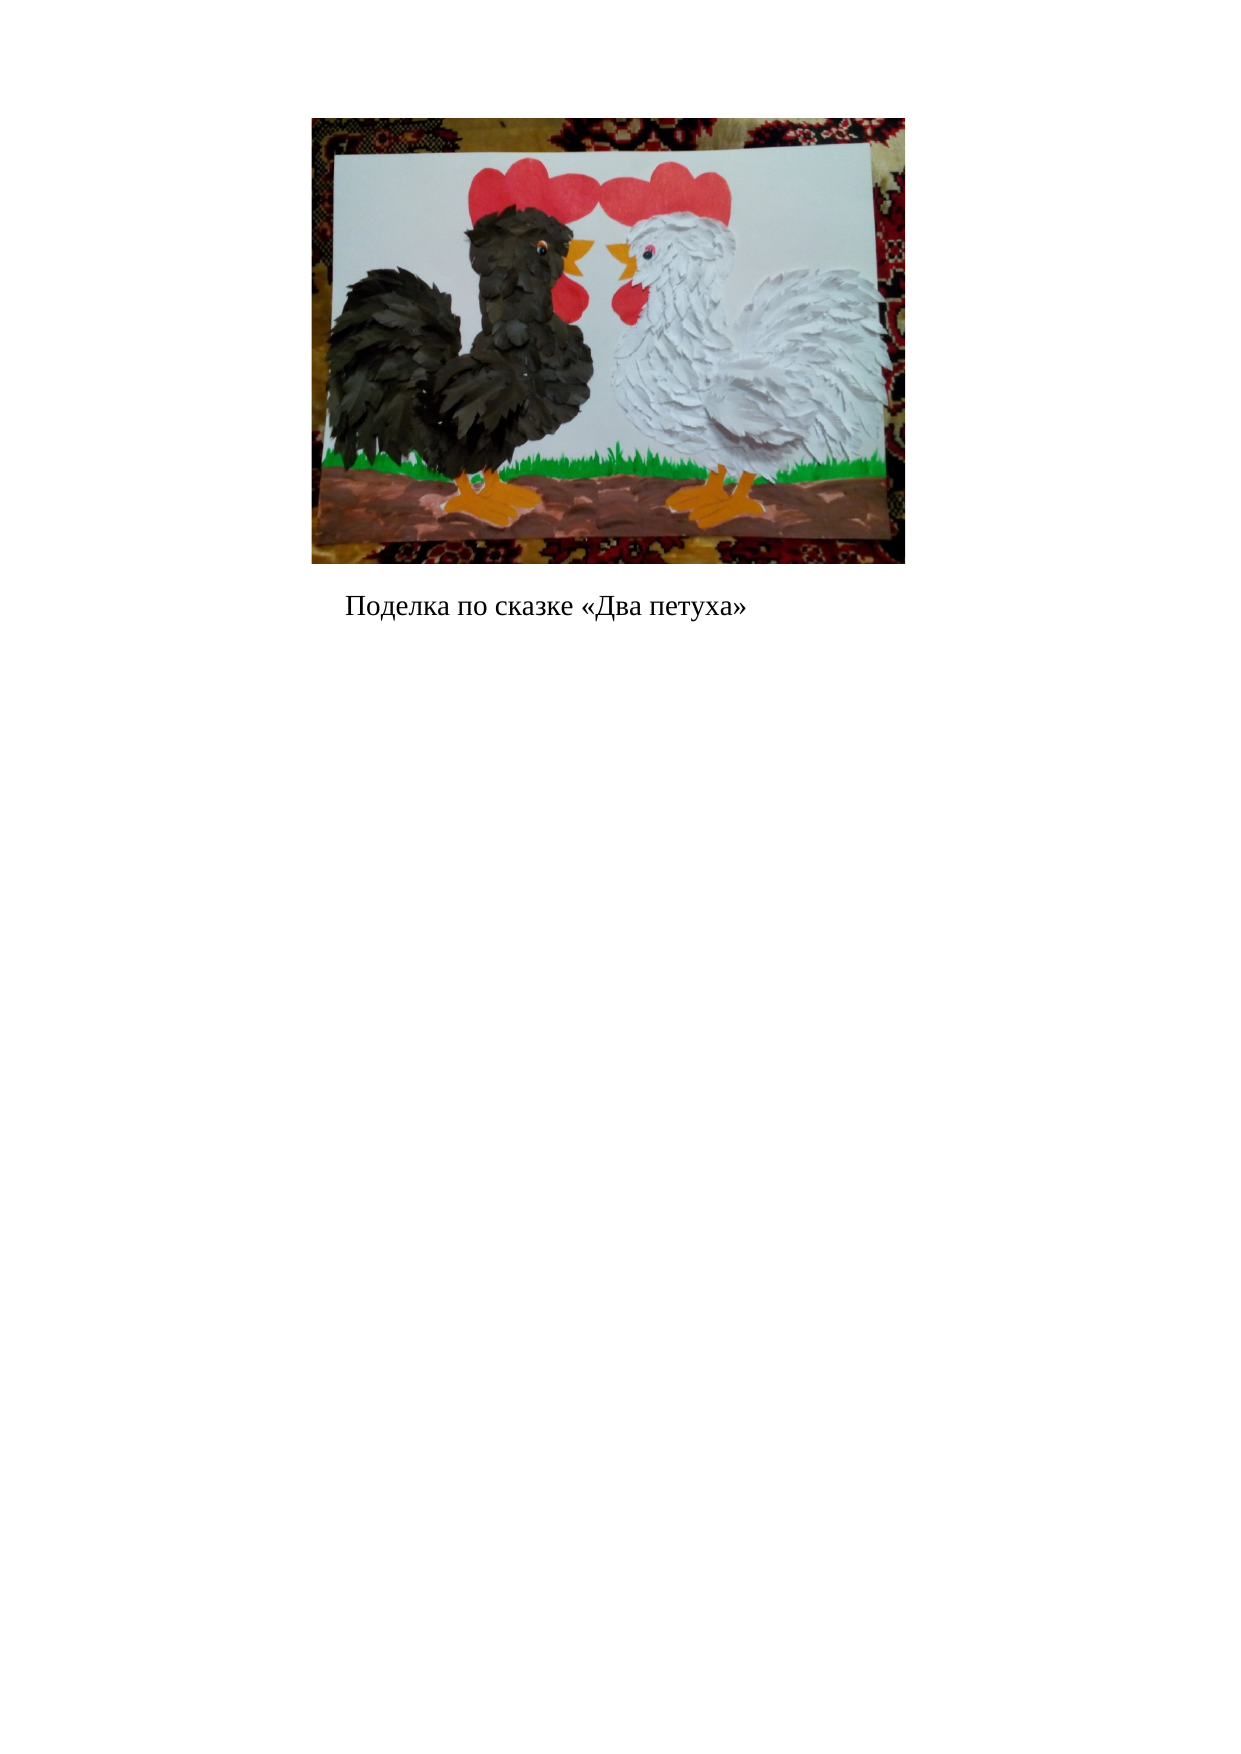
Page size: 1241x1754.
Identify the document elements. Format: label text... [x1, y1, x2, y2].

picture [311, 118, 906, 564]
text Поделка по сказке «Два петуха» [177, 588, 1152, 622]
